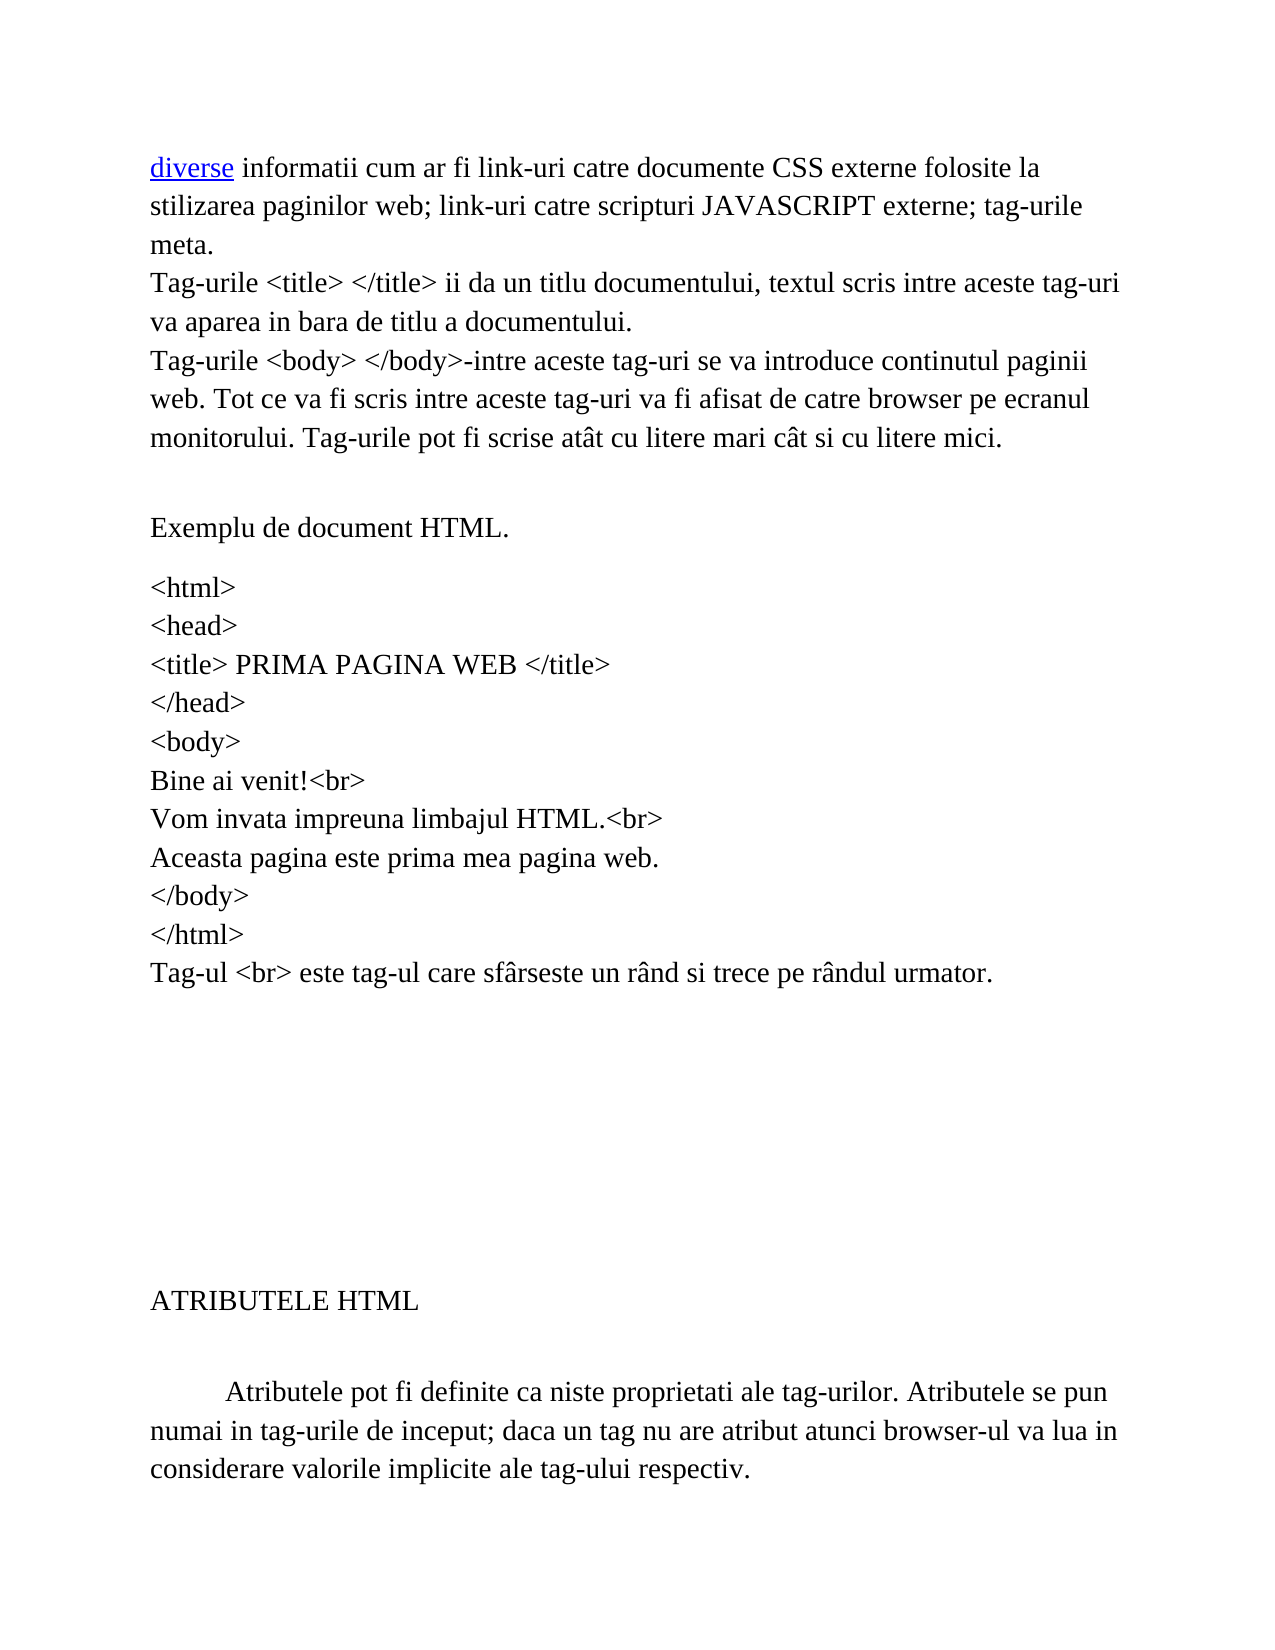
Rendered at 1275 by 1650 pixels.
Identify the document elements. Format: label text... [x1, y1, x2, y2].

text <html> <head> <title> PRIMA PAGINA WEB </title> </head> <body> Bine ai venit!<br> Vom invata impreuna limbajul HTML.<br> Aceasta pagina este prima mea pagina web. </body> </html> Tag-ul <br> este tag-ul care sfârseste un rând si trece pe rândul urmator. [150, 570, 1125, 1021]
text ATRIBUTELE HTML [150, 1283, 1125, 1349]
text Exemplu de document HTML. [150, 511, 1125, 544]
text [150, 150, 1125, 486]
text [150, 1374, 1125, 1485]
